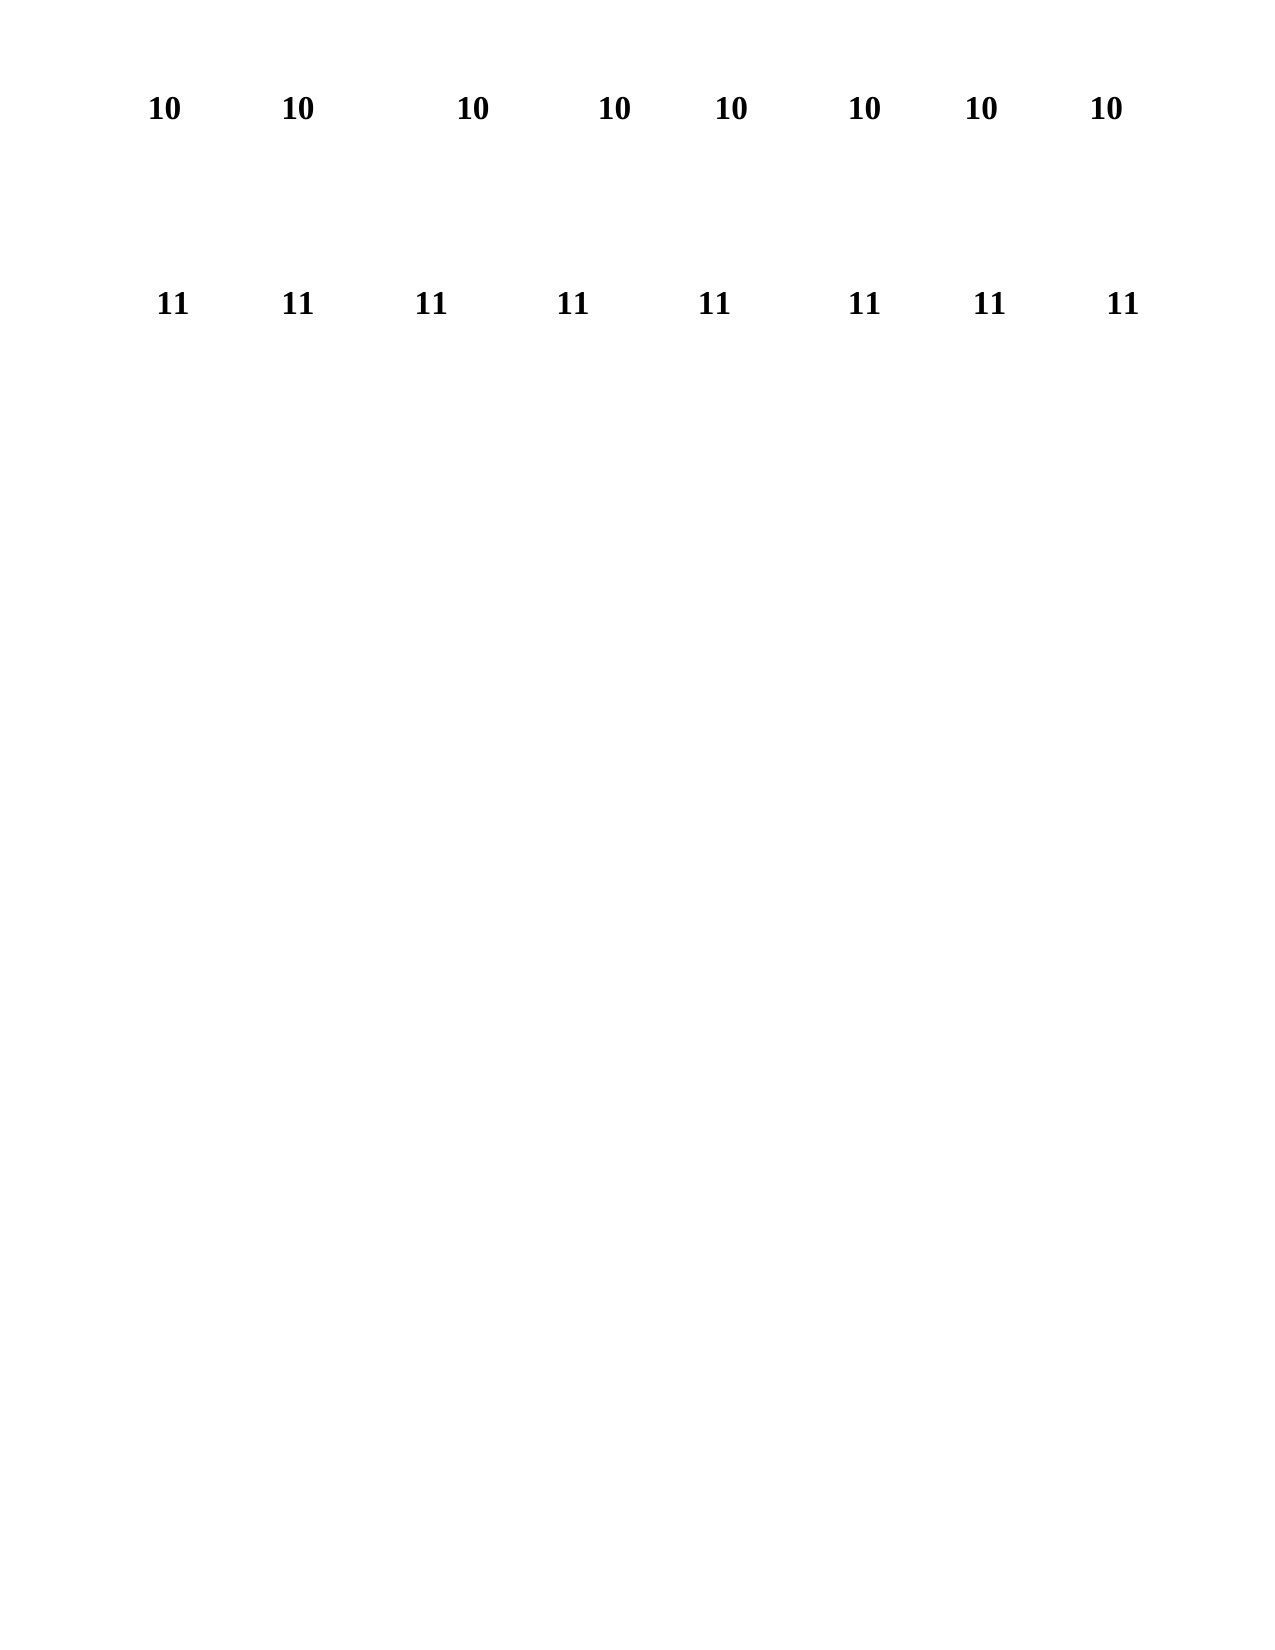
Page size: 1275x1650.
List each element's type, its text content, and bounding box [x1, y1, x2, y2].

text 10 10 10 10 10 10 10 10 [148, 88, 1186, 127]
text 11 11 11 11 11 11 11 11 [148, 283, 1186, 322]
